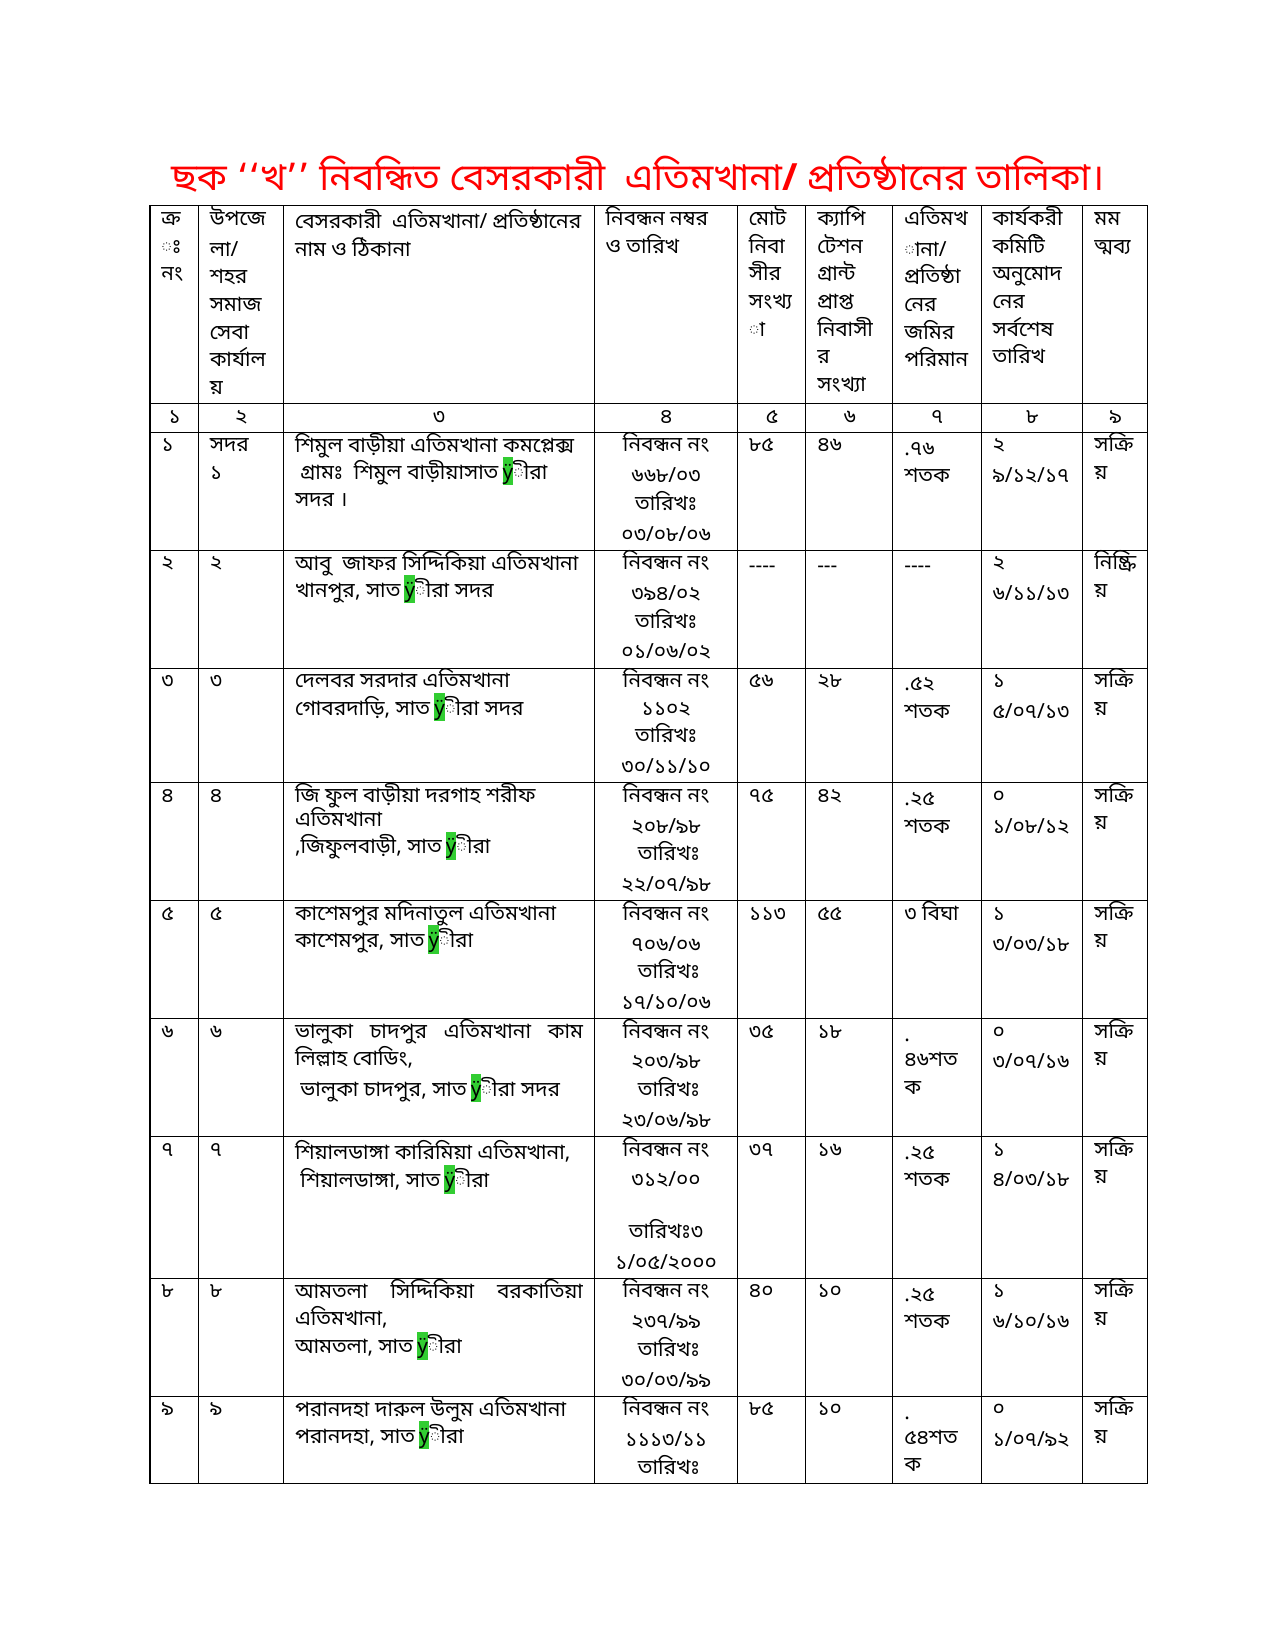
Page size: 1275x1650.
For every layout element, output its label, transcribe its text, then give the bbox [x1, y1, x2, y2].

table_header বেসরকারী এতিমখানা/ প্রতিষ্ঠানের নাম ও ঠিকানা [284, 206, 594, 403]
table_cell ৬ [151, 1019, 198, 1136]
table_cell নিবন্ধন নং ২৩৭/৯৯ তারিখঃ ৩০/০৩/৯৯ [595, 1279, 737, 1396]
table_cell সক্রিয় [1083, 669, 1147, 782]
table_cell নিবন্ধন নং ৩১২/০০ তারিখঃ৩১/০৫/২০০০ [595, 1137, 737, 1278]
text ছক ‘‘খ’’ নিবন্ধিত বেসরকারী এতিমখানা/ প্রতিষ্ঠানের তালিকা। [150, 150, 1125, 205]
table_cell সক্রিয় [1083, 1137, 1147, 1278]
table_cell ৩ [151, 669, 198, 782]
table_header ক্রঃ নং [151, 206, 198, 403]
table_cell দেলবর সরদার এতিমখানা গোবরদাড়ি, সাতÿীরা সদর [284, 669, 594, 782]
table_cell নিষ্ক্রিয় [1083, 551, 1147, 667]
table_cell ১৫/০৭/১৩ [982, 669, 1082, 782]
table_cell সক্রিয় [1083, 1019, 1147, 1136]
table_cell .৫৪শতক [893, 1397, 981, 1483]
table_cell ৭৫ [738, 783, 805, 900]
table_cell ---- [738, 551, 805, 667]
table_header এতিমখানা/ প্রতিষ্ঠানের জমির পরিমান [893, 206, 981, 403]
table_cell সক্রিয় [1083, 901, 1147, 1018]
table_cell নিবন্ধন নং ২০৮/৯৮ তারিখঃ ২২/০৭/৯৮ [595, 783, 737, 900]
table_cell ৯ [151, 1397, 198, 1483]
table_cell --- [806, 551, 892, 667]
table_cell ১৪/০৩/১৮ [982, 1137, 1082, 1278]
table_cell ৫ [738, 404, 805, 432]
table_header ক্যাপিটেশন গ্রান্ট প্রাপ্ত নিবাসীর সংখ্যা [806, 206, 892, 403]
table_cell ২ [199, 404, 283, 432]
table_cell নিবন্ধন নং ১১০২ তারিখঃ ৩০/১১/১০ [595, 669, 737, 782]
table_cell ৫ [199, 901, 283, 1018]
table_cell নিবন্ধন নং ৭০৬/০৬ তারিখঃ ১৭/১০/০৬ [595, 901, 737, 1018]
table_cell ২ [151, 551, 198, 667]
table_cell .২৫ শতক [893, 783, 981, 900]
table_cell সক্রিয় [1083, 1279, 1147, 1396]
table_cell ৭ [199, 1137, 283, 1278]
table_cell ---- [893, 551, 981, 667]
table_cell আমতলা সিদ্দিকিয়া বরকাতিয়া এতিমখানা, আমতলা, সাতÿীরা [284, 1279, 594, 1396]
table_cell ৮ [199, 1279, 283, 1396]
table_cell ১১৩ [738, 901, 805, 1018]
table_cell ৫৫ [806, 901, 892, 1018]
table_cell নিবন্ধন নং ৬৬৮/০৩ তারিখঃ ০৩/০৮/০৬ [595, 433, 737, 549]
table_cell ১০ [806, 1397, 892, 1483]
table_cell ৮৫ [738, 1397, 805, 1483]
table_cell ২৮ [806, 669, 892, 782]
table_cell ৬ [806, 404, 892, 432]
table_cell ৪ [199, 783, 283, 900]
table_header কার্যকরী কমিটি অনুমোদনের সর্বশেষ তারিখ [982, 206, 1082, 403]
table_cell ২ [199, 551, 283, 667]
table_header মমত্মব্য [1083, 206, 1147, 403]
table_cell আবু জাফর সিদ্দিকিয়া এতিমখানা খানপুর, সাতÿীরা সদর [284, 551, 594, 667]
table_cell ১৬ [806, 1137, 892, 1278]
table_cell ৫ [151, 901, 198, 1018]
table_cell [595, 1397, 737, 1483]
table_cell ৩ [199, 669, 283, 782]
table_cell ৬ [199, 1019, 283, 1136]
table_cell ১০ [806, 1279, 892, 1396]
table_cell জি ফুল বাড়ীয়া দরগাহ শরীফ এতিমখানা ,জিফুলবাড়ী, সাতÿীরা [284, 783, 594, 900]
table_header মোট নিবাসীর সংখ্যা [738, 206, 805, 403]
table_cell ৩ [284, 404, 594, 432]
table_cell ৩ বিঘা [893, 901, 981, 1018]
table_cell ভালুকা চাদপুর এতিমখানা কাম লিল্লাহ বোডিং, ভালুকা চাদপুর, সাতÿীরা সদর [284, 1019, 594, 1136]
table_cell ১৬/১০/১৬ [982, 1279, 1082, 1396]
table_cell ৩৫ [738, 1019, 805, 1136]
table_cell সক্রিয় [1083, 433, 1147, 549]
table_cell ৫৬ [738, 669, 805, 782]
table_cell নিবন্ধন নং ২০৩/৯৮ তারিখঃ ২৩/০৬/৯৮ [595, 1019, 737, 1136]
table_cell .৫২ শতক [893, 669, 981, 782]
table_cell .২৫ শতক [893, 1279, 981, 1396]
table_cell ২৯/১২/১৭ [982, 433, 1082, 549]
table_cell সক্রিয় [1083, 783, 1147, 900]
table_cell ১ [151, 433, 198, 549]
table_cell নিবন্ধন নং ৩৯৪/০২ তারিখঃ ০১/০৬/০২ [595, 551, 737, 667]
table_cell ৪০ [738, 1279, 805, 1396]
table_header নিবন্ধন নম্বর ও তারিখ [595, 206, 737, 403]
table_cell ৯ [1083, 404, 1147, 432]
table_cell ৪ [595, 404, 737, 432]
table_header উপজেলা/ শহর সমাজসেবা কার্যালয় [199, 206, 283, 403]
table_cell ৮ [151, 1279, 198, 1396]
table_cell ৯ [199, 1397, 283, 1483]
table_cell শিয়ালডাঙ্গা কারিমিয়া এতিমখানা, শিয়ালডাঙ্গা, সাতÿীরা [284, 1137, 594, 1278]
table_cell ২৬/১১/১৩ [982, 551, 1082, 667]
table_cell .৭৬ শতক [893, 433, 981, 549]
table_cell .২৫ শতক [893, 1137, 981, 1278]
table_cell ৭ [893, 404, 981, 432]
table_cell ৪২ [806, 783, 892, 900]
table_cell সদর ১ [199, 433, 283, 549]
table_cell ০১/০৭/৯২ [982, 1397, 1082, 1483]
table_cell সক্রিয় [1083, 1397, 1147, 1483]
table_cell ১ [151, 404, 198, 432]
table_cell ১৮ [806, 1019, 892, 1136]
table_cell শিমুল বাড়ীয়া এতিমখানা কমপ্লেক্স গ্রামঃ শিমুল বাড়ীয়াসাতÿীরা সদর । [284, 433, 594, 549]
table_cell ৭ [151, 1137, 198, 1278]
table_cell ৮ [982, 404, 1082, 432]
table_cell ১৩/০৩/১৮ [982, 901, 1082, 1018]
table_cell ৪৬ [806, 433, 892, 549]
table_cell ০১/০৮/১২ [982, 783, 1082, 900]
table_cell কাশেমপুর মদিনাতুল এতিমখানা কাশেমপুর, সাতÿীরা [284, 901, 594, 1018]
table_cell ৮৫ [738, 433, 805, 549]
table_cell ০৩/০৭/১৬ [982, 1019, 1082, 1136]
table_cell .৪৬শতক [893, 1019, 981, 1136]
table_cell ৪ [151, 783, 198, 900]
table_cell ৩৭ [738, 1137, 805, 1278]
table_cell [284, 1397, 594, 1483]
